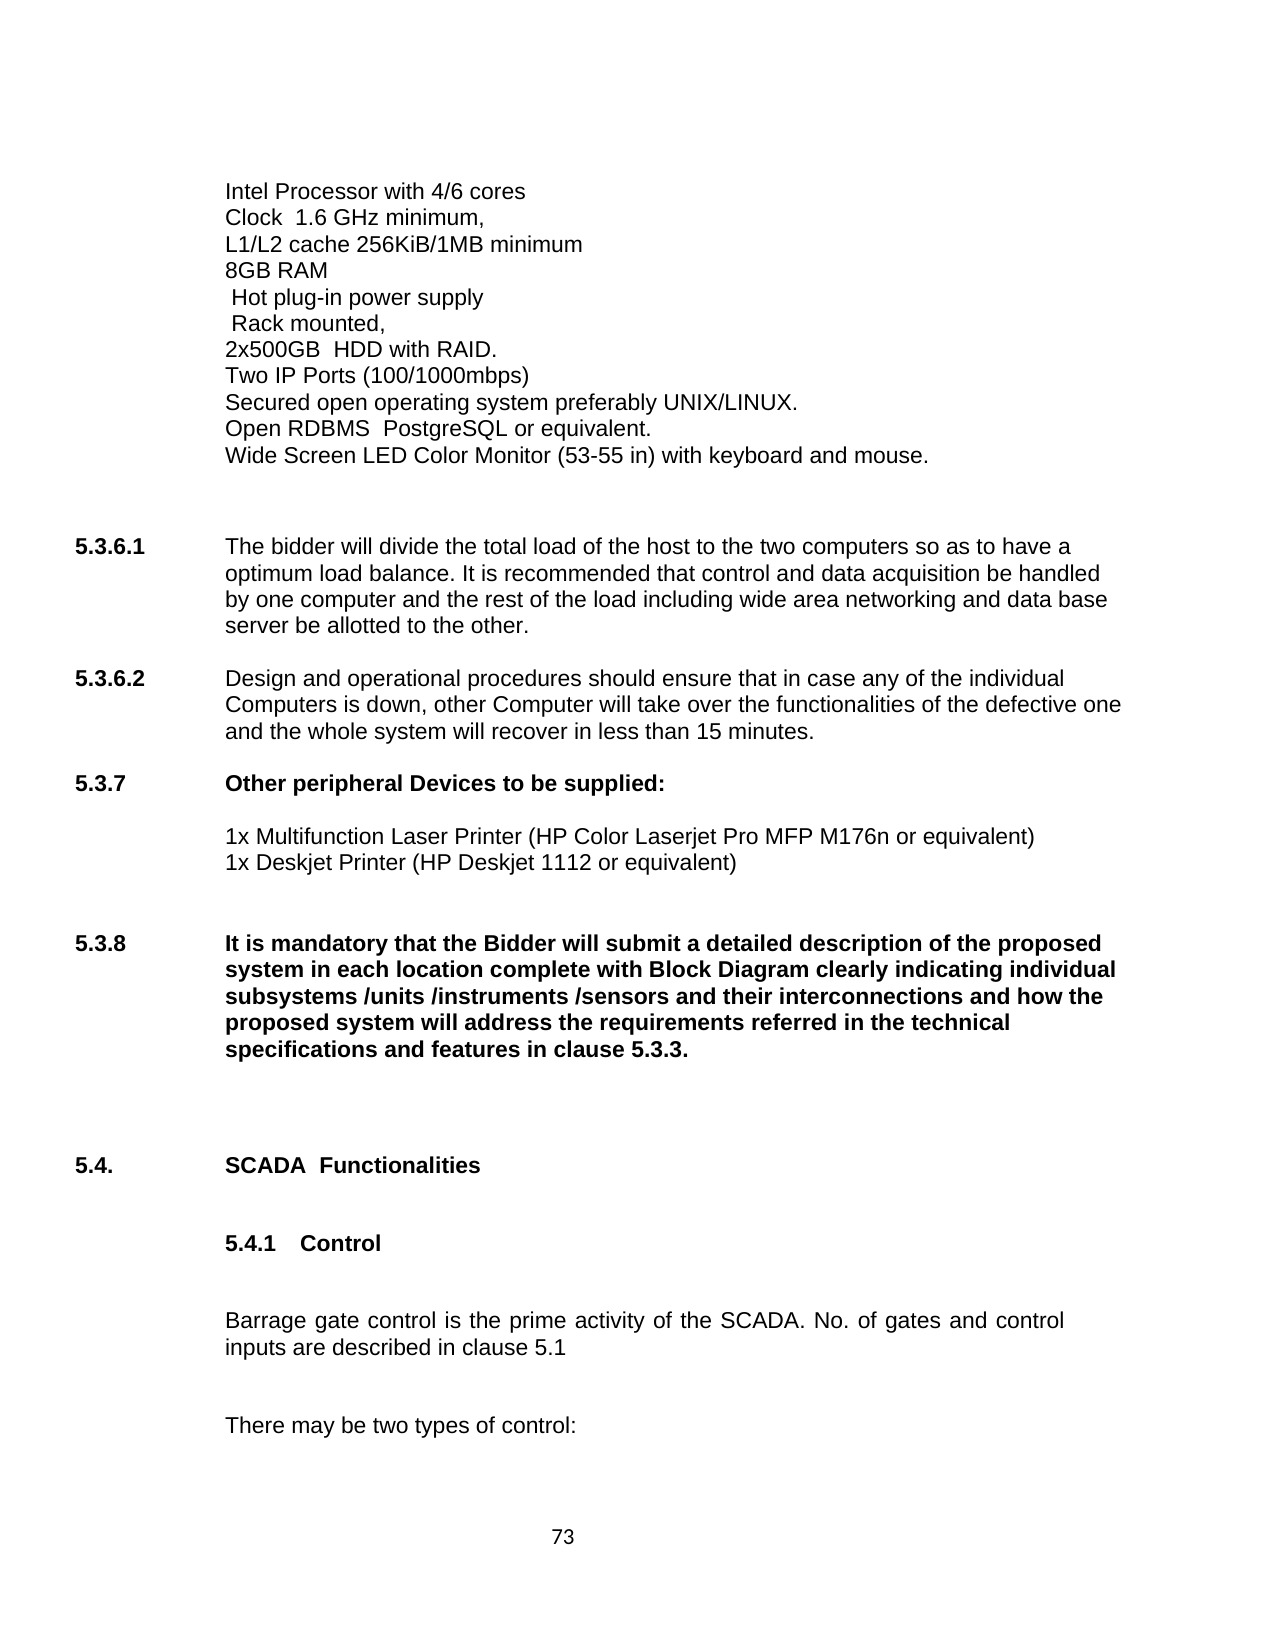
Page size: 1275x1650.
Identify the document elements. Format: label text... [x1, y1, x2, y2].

text Secured open operating system preferably UNIX/LINUX. [225, 389, 1125, 415]
text 5.3.7 Other peripheral Devices to be supplied: [75, 770, 1125, 797]
text Clock 1.6 GHz minimum, [225, 204, 1125, 231]
list There may be two types of control: [225, 1412, 1066, 1438]
text Two IP Ports (100/1000mbps) [225, 362, 1125, 389]
list 5.4.1 Control [225, 1230, 1066, 1256]
list 5.4. SCADA Functionalities [75, 1152, 1066, 1178]
list Barrage gate control is the prime activity of the SCADA. No. of gates and control inputs are described in clause 5.1 [225, 1307, 1066, 1360]
text 5.3.6.2 Design and operational procedures should ensure that in case any of the individual Computers is down, other Computer will take over the functionalities of the defective one and the whole system will recover in less than 15 minutes. [75, 665, 1125, 744]
text Open RDBMS PostgreSQL or equivalent. [225, 415, 1125, 442]
text L1/L2 cache 256KiB/1MB minimum [225, 231, 1125, 257]
text 1x Deskjet Printer (HP Deskjet 1112 or equivalent) [75, 849, 1125, 876]
text 8GB RAM [225, 257, 1125, 283]
text 5.3.8 It is mandatory that the Bidder will submit a detailed description of the proposed system in each location complete with Block Diagram clearly indicating individual subsystems /units /instruments /sensors and their interconnections and how the proposed system will address the requirements referred in the technical specifications and features in clause 5.3.3. [75, 930, 1125, 1062]
text Rack mounted, [225, 310, 1125, 336]
text 5.3.6.1 The bidder will divide the total load of the host to the two computers so as to have a optimum load balance. It is recommended that control and data acquisition be handled by one computer and the rest of the load including wide area networking and data base server be allotted to the other. [75, 533, 1125, 638]
text 2x500GB HDD with RAID. [225, 336, 1125, 362]
text Hot plug-in power supply [225, 283, 1125, 310]
text 1x Multifunction Laser Printer (HP Color Laserjet Pro MFP M176n or equivalent) [75, 823, 1125, 849]
text Intel Processor with 4/6 cores [225, 178, 1125, 204]
text Wide Screen LED Color Monitor (53-55 in) with keyboard and mouse. [225, 442, 1125, 468]
